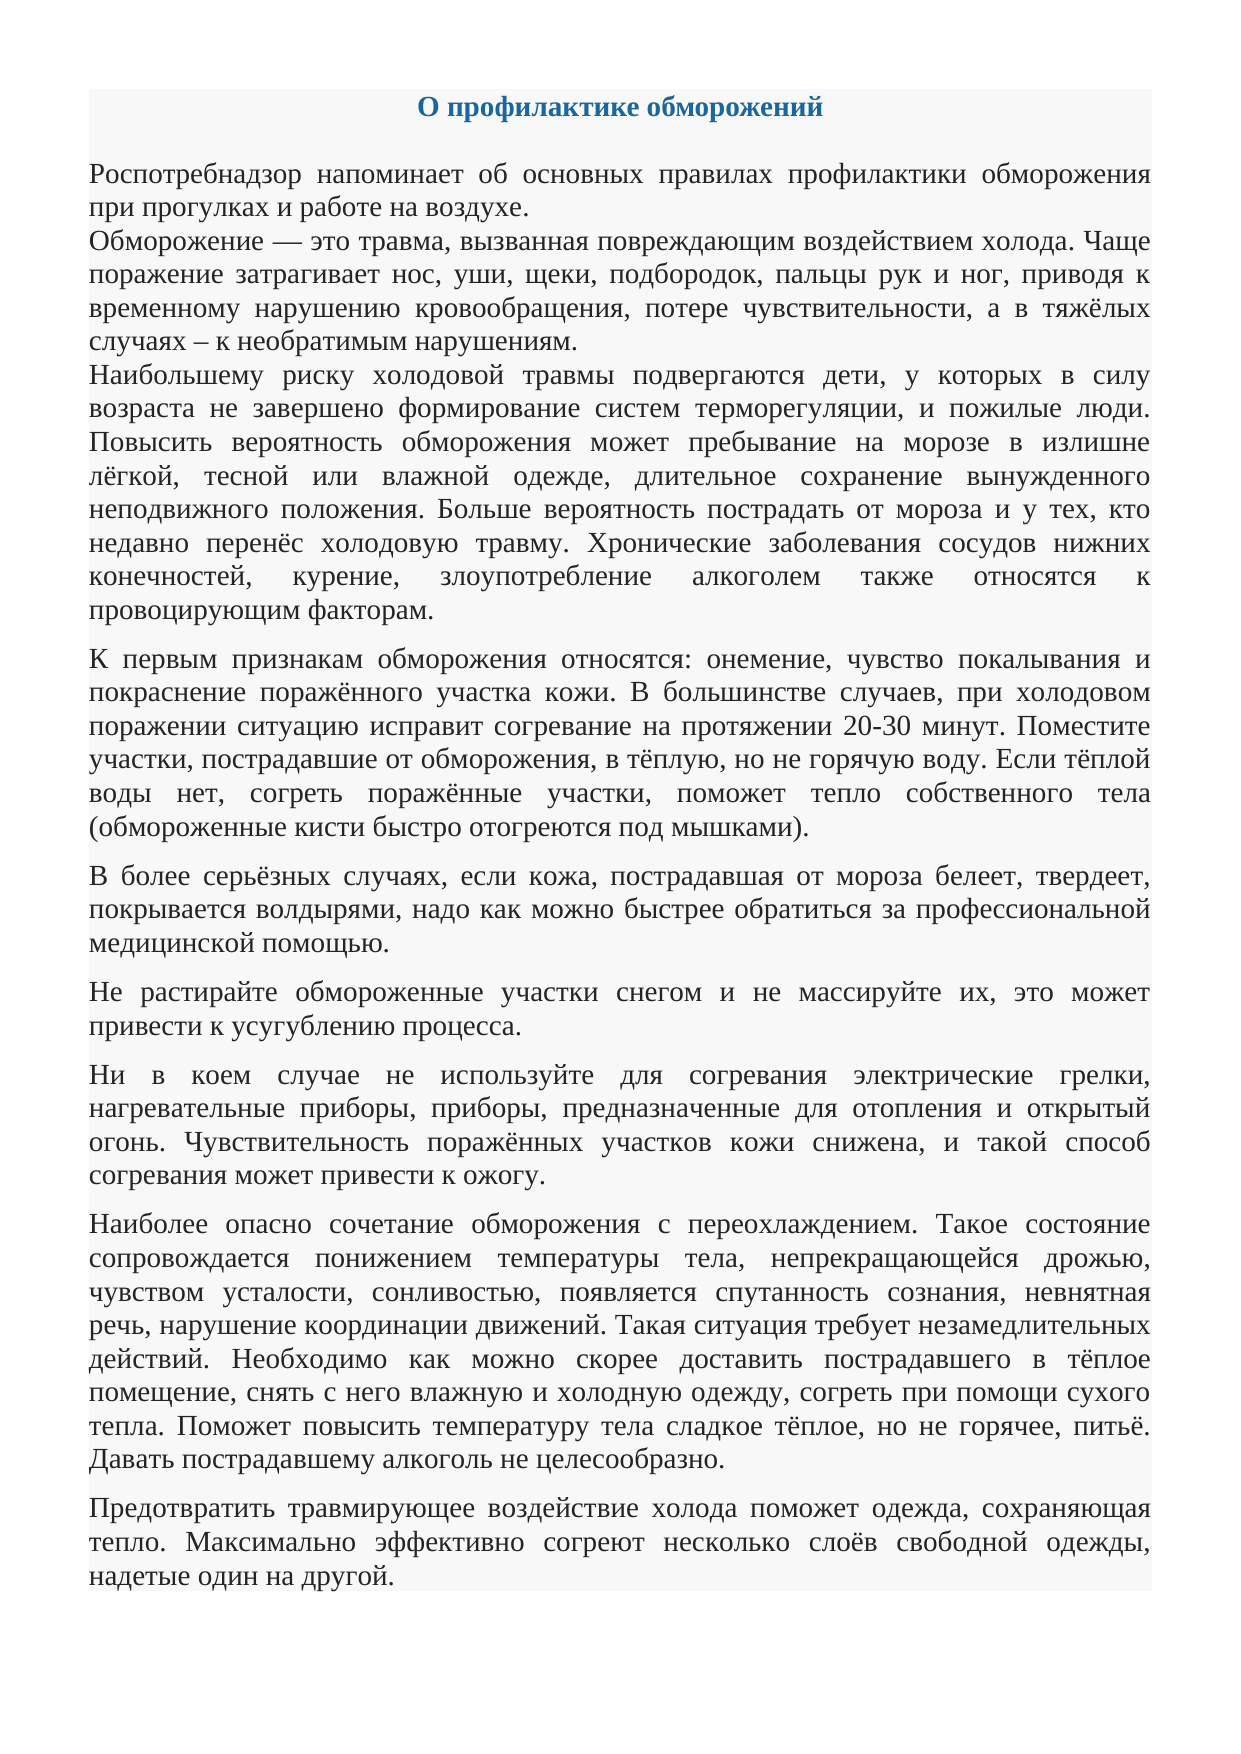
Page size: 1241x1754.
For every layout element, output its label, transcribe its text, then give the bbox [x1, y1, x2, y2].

text В более серьёзных случаях, если кожа, пострадавшая от мороза белеет, твердеет, покрывается волдырями, надо как можно быстрее обратиться за профессиональной медицинской помощью. [89, 858, 1152, 958]
text Обморожение — это травма, вызванная повреждающим воздействием холода. Чаще поражение затрагивает нос, уши, щеки, подбородок, пальцы рук и ног, приводя к временному нарушению кровообращения, потере чувствительности, а в тяжёлых случаях – к необратимым нарушениям. [89, 223, 1152, 357]
text Не растирайте обмороженные участки снегом и не массируйте их, это может привести к усугублению процесса. [89, 974, 1152, 1041]
text К первым признакам обморожения относятся: онемение, чувство покалывания и покраснение поражённого участка кожи. В большинстве случаев, при холодовом поражении ситуацию исправит согревание на протяжении 20-30 минут. Поместите участки, пострадавшие от обморожения, в тёплую, но не горячую воду. Если тёплой воды нет, согреть поражённые участки, поможет тепло собственного тела (обмороженные кисти быстро отогреются под мышками). [89, 641, 1152, 842]
text Наибольшему риску холодовой травмы подвергаются дети, у которых в силу возраста не завершено формирование систем терморегуляции, и пожилые люди. Повысить вероятность обморожения может пребывание на морозе в излишне лёгкой, тесной или влажной одежде, длительное сохранение вынужденного неподвижного положения. Больше вероятность пострадать от мороза и у тех, кто недавно перенёс холодовую травму. Хронические заболевания сосудов нижних конечностей, курение, злоупотребление алкоголем также относятся к провоцирующим факторам. [89, 357, 1152, 625]
text Роспотребнадзор напоминает об основных правилах профилактики обморожения при прогулках и работе на воздухе. [89, 156, 1152, 223]
text Ни в коем случае не используйте для согревания электрические грелки, нагревательные приборы, приборы, предназначенные для отопления и открытый огонь. Чувствительность поражённых участков кожи снижена, и такой способ согревания может привести к ожогу. [89, 1057, 1152, 1191]
text Наиболее опасно сочетание обморожения с переохлаждением. Такое состояние сопровождается понижением температуры тела, непрекращающейся дрожью, чувством усталости, сонливостью, появляется спутанность сознания, невнятная речь, нарушение координации движений. Такая ситуация требует незамедлительных действий. Необходимо как можно скорее доставить пострадавшего в тёплое помещение, снять с него влажную и холодную одежду, согреть при помощи сухого тепла. Поможет повысить температуру тела сладкое тёплое, но не горячее, питьё. Давать пострадавшему алкоголь не целесообразно. [89, 1207, 1152, 1475]
text О профилактике обморожений [89, 89, 1152, 122]
text Предотвратить травмирующее воздействие холода поможет одежда, сохраняющая тепло. Максимально эффективно согреют несколько слоёв свободной одежды, надетые один на другой. [89, 1491, 1152, 1591]
